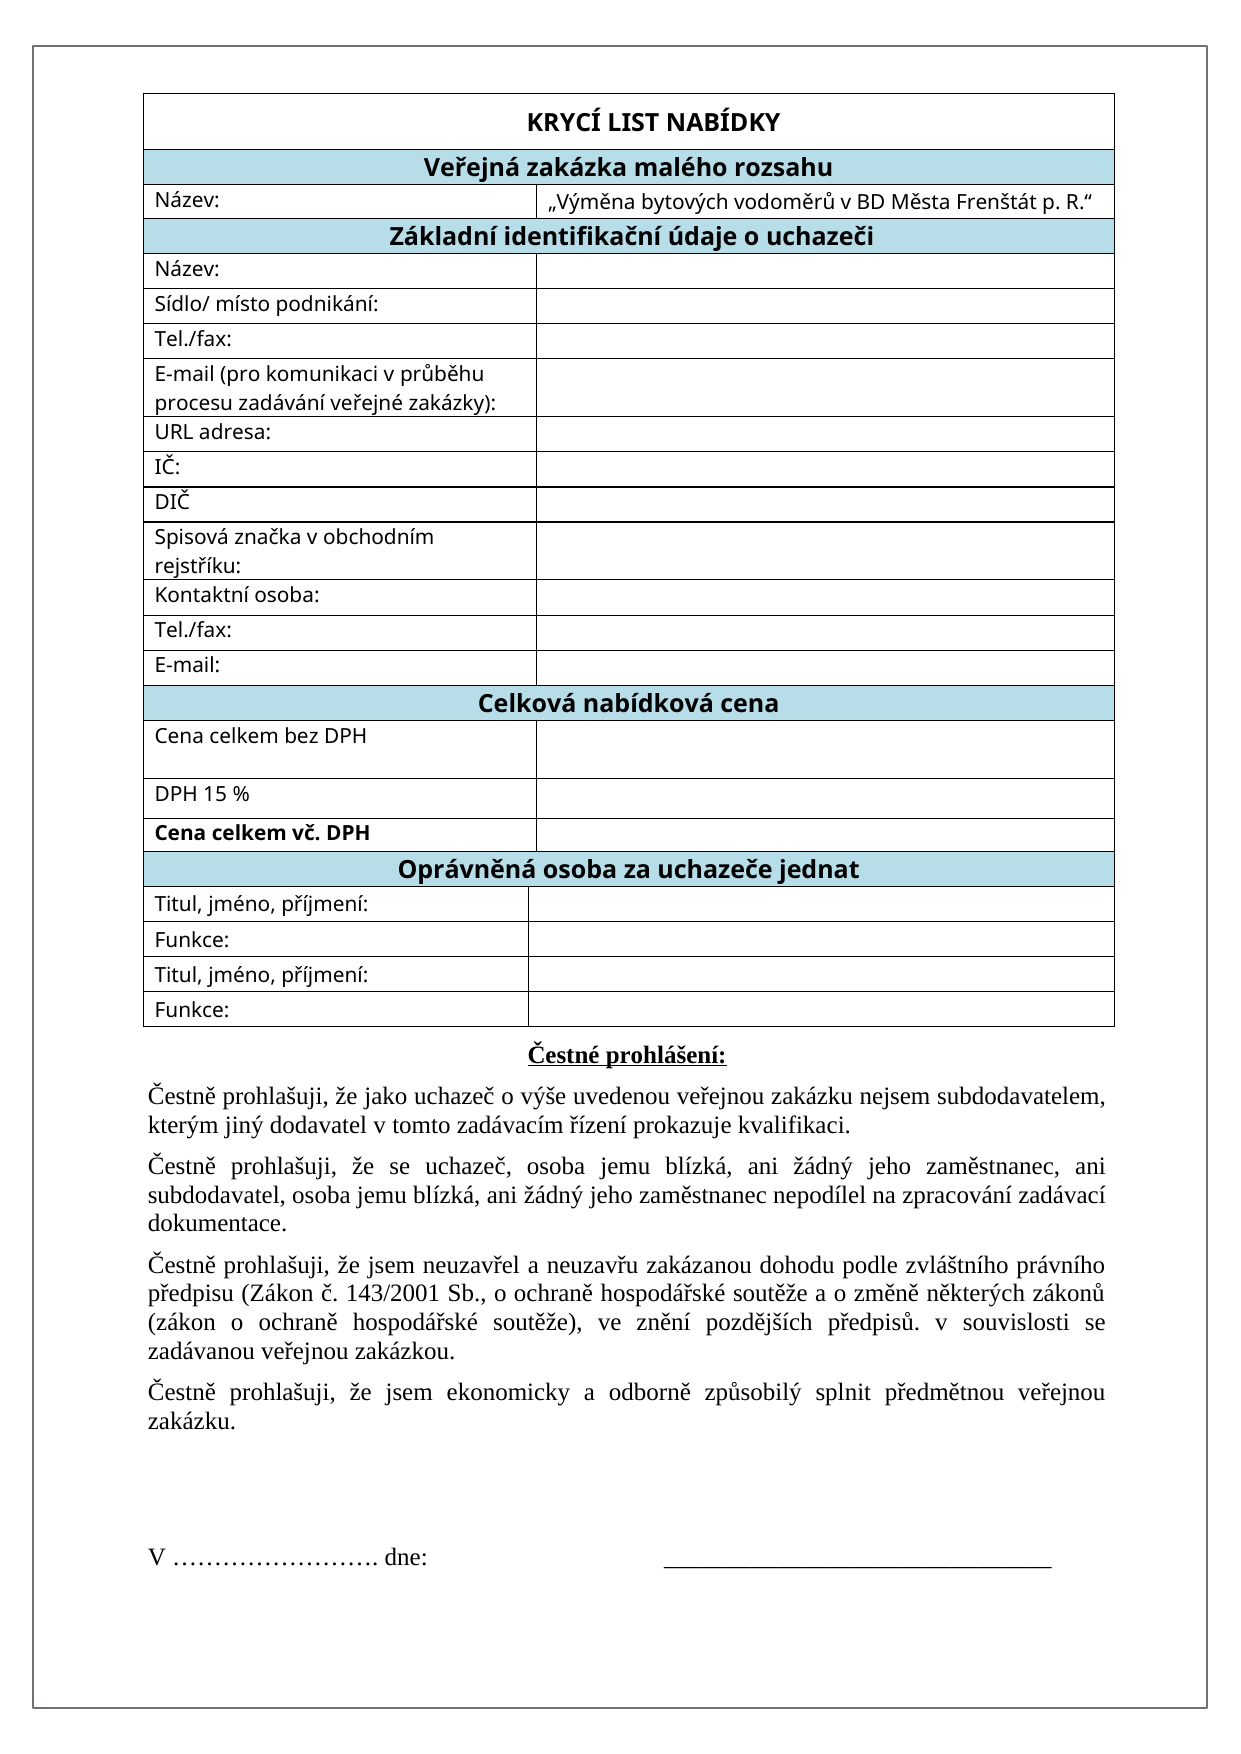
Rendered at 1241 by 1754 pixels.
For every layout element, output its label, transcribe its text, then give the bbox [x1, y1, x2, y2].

table_cell Titul, jméno, příjmení: [144, 887, 528, 921]
table_cell [537, 289, 1114, 323]
table_cell Tel./fax: [144, 324, 536, 358]
table_cell [537, 523, 1114, 579]
table_cell [537, 616, 1114, 649]
table_cell Základní identifikační údaje o uchazeči [144, 219, 1114, 253]
table_cell E-mail (pro komunikaci v průběhu procesu zadávání veřejné zakázky): [144, 359, 536, 416]
table_cell Název: [144, 185, 536, 218]
table_cell [537, 819, 1114, 851]
table_cell Cena celkem vč. DPH [144, 819, 536, 851]
table_cell [537, 580, 1114, 614]
text V ……………………. dne: _______________________________ [148, 1542, 1106, 1571]
table_cell [537, 254, 1114, 288]
table_cell [537, 324, 1114, 358]
table_cell DPH 15 % [144, 779, 536, 817]
table_cell „Výměna bytových vodoměrů v BD Města Frenštát p. R.“ [537, 185, 1114, 218]
table_cell [537, 359, 1114, 416]
text Čestné prohlášení: [148, 1027, 1106, 1068]
table_cell [529, 887, 1114, 921]
table_cell [537, 452, 1114, 486]
table_cell E-mail: [144, 651, 536, 685]
table_cell [529, 992, 1114, 1026]
table_cell Oprávněná osoba za uchazeče jednat [144, 852, 1114, 886]
table_cell IČ: [144, 452, 536, 486]
table_cell Tel./fax: [144, 616, 536, 649]
table_cell Funkce: [144, 922, 528, 956]
table_cell Cena celkem bez DPH [144, 721, 536, 778]
table_cell [529, 957, 1114, 991]
table_cell URL adresa: [144, 417, 536, 451]
text Čestně prohlašuji, že jsem neuzavřel a neuzavřu zakázanou dohodu podle zvláštního právního předpisu (Zákon č. 143/2001 Sb., o ochraně hospodářské soutěže a o změně některých zákonů (zákon o ochraně hospodářské soutěže), ve znění pozdějších předpisů. v souvislosti se zadávanou veřejnou zakázkou. [148, 1250, 1106, 1365]
text Čestně prohlašuji, že se uchazeč, osoba jemu blízká, ani žádný jeho zaměstnanec, ani subdodavatel, osoba jemu blízká, ani žádný jeho zaměstnanec nepodílel na zpracování zadávací dokumentace. [148, 1151, 1106, 1237]
table_cell Spisová značka v obchodním rejstříku: [144, 523, 536, 579]
table_cell Funkce: [144, 992, 528, 1026]
table_cell [537, 779, 1114, 817]
table_cell [537, 651, 1114, 685]
text Čestně prohlašuji, že jsem ekonomicky a odborně způsobilý splnit předmětnou veřejnou zakázku. [148, 1377, 1106, 1435]
table_cell [529, 922, 1114, 956]
text Čestně prohlašuji, že jako uchazeč o výše uvedenou veřejnou zakázku nejsem subdodavatelem, kterým jiný dodavatel v tomto zadávacím řízení prokazuje kvalifikaci. [148, 1081, 1106, 1138]
table_cell [537, 488, 1114, 521]
table_cell Celková nabídková cena [144, 686, 1114, 720]
table_cell Sídlo/ místo podnikání: [144, 289, 536, 323]
table_cell Titul, jméno, příjmení: [144, 957, 528, 991]
table_cell Veřejná zakázka malého rozsahu [144, 150, 1114, 184]
table_cell Kontaktní osoba: [144, 580, 536, 614]
table_header KRYCÍ LIST NABÍDKY [144, 94, 1114, 149]
table_cell DIČ [144, 488, 536, 521]
table_cell [537, 417, 1114, 451]
table_cell [537, 721, 1114, 778]
table_cell Název: [144, 254, 536, 288]
